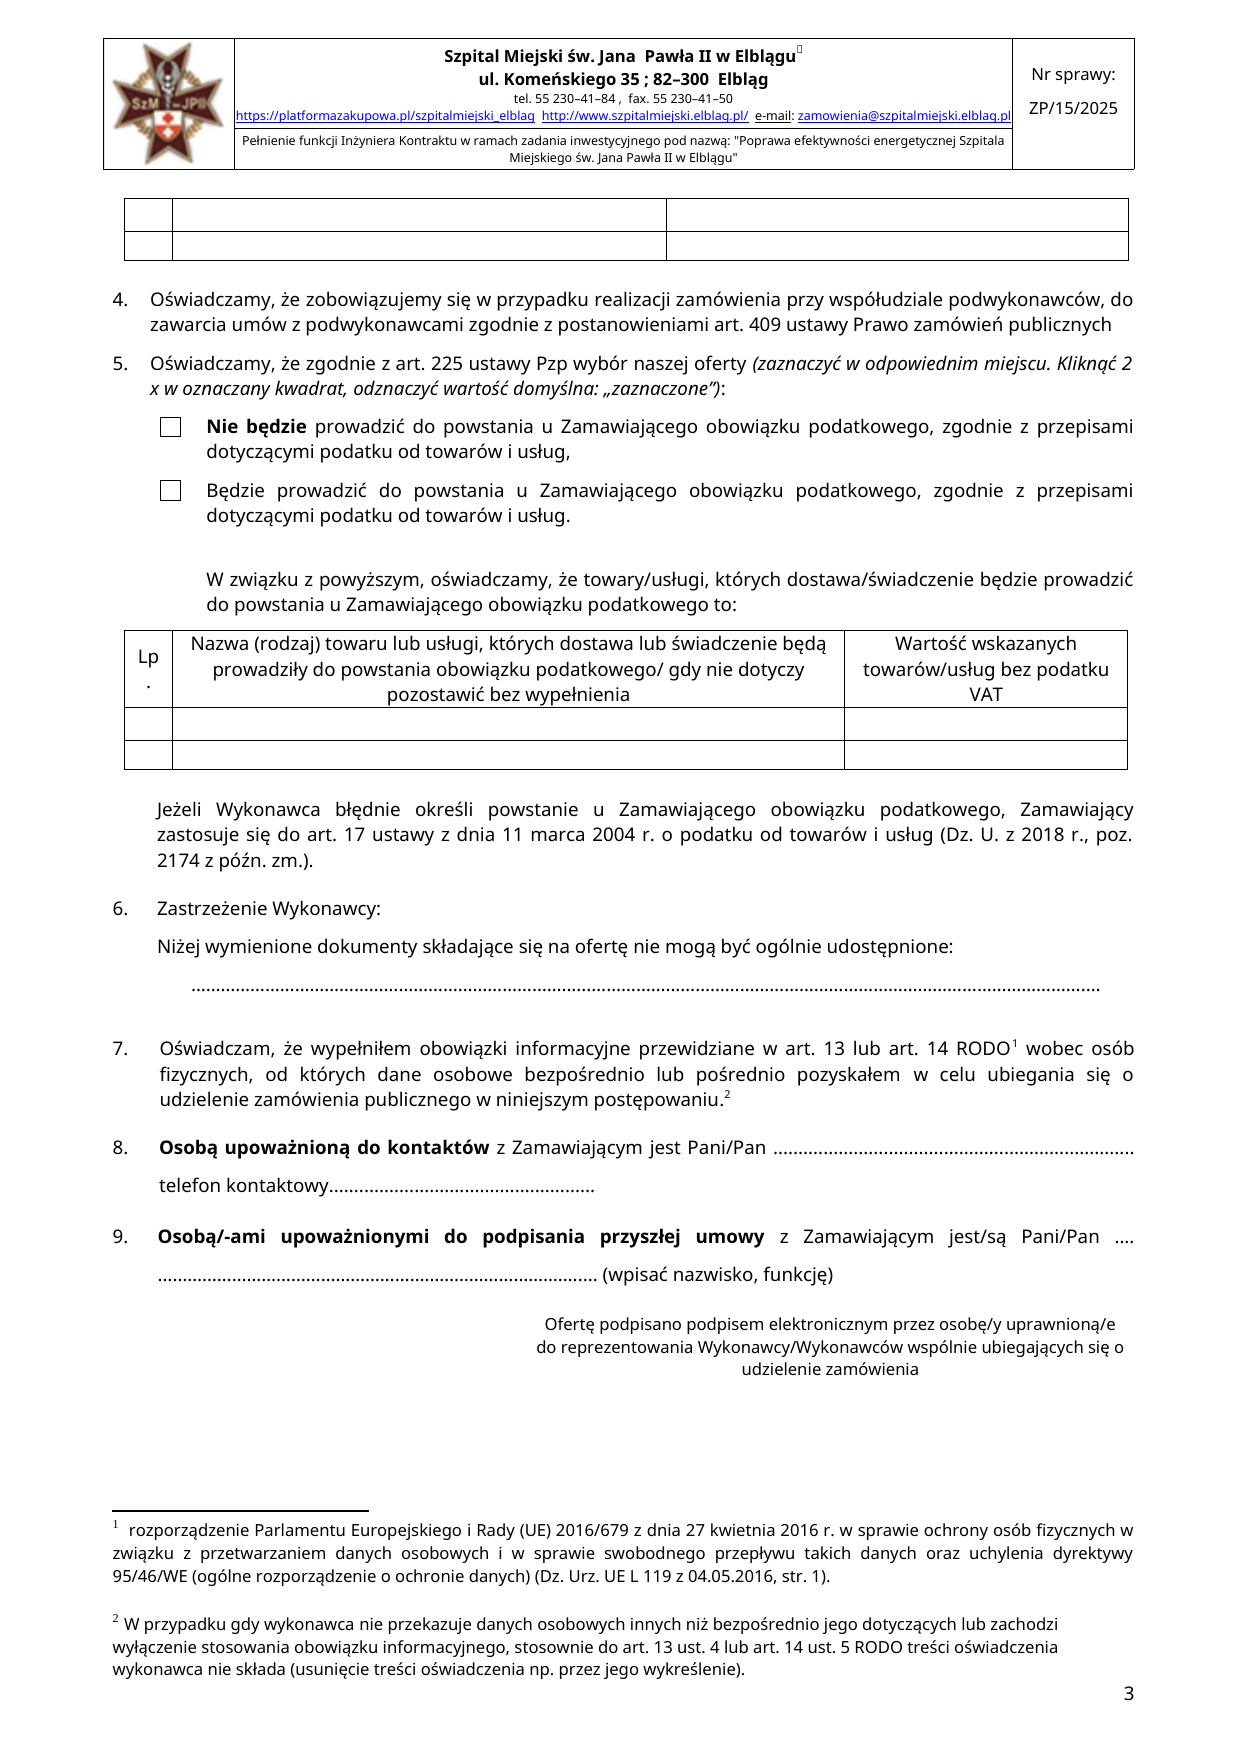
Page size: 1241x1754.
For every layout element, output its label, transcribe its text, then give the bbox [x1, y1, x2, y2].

table_header Nazwa (rodzaj) towaru lub usługi, których dostawa lub świadczenie będą prowadziły do powstania obowiązku podatkowego/ gdy nie dotyczy pozostawić bez wypełnienia [173, 631, 844, 707]
text Ofertę podpisano podpisem elektronicznym przez osobę/y uprawnioną/e [526, 1312, 1134, 1335]
text do reprezentowania Wykonawcy/Wykonawców wspólnie ubiegających się o udzielenie zamówienia [526, 1335, 1134, 1381]
text Niżej wymienione dokumenty składające się na ofertę nie mogą być ogólnie udostępnione: [157, 933, 1134, 959]
table_cell [667, 199, 1128, 231]
table_cell [173, 741, 844, 769]
table_header Lp. [125, 631, 172, 707]
table_cell [125, 199, 172, 231]
list Osobą upoważnioną do kontaktów z Zamawiającym jest Pani/Pan ........................................................................ telefon kontaktowy..................................................... [112, 1134, 1134, 1198]
list Oświadczamy, że zgodnie z art. 225 ustawy Pzp wybór naszej oferty (zaznaczyć w odpowiednim miejscu. Kliknąć 2 x w oznaczany kwadrat, odznaczyć wartość domyślna: „zaznaczone”): [112, 350, 1134, 401]
text Jeżeli Wykonawca błędnie określi powstanie u Zamawiającego obowiązku podatkowego, Zamawiający zastosuje się do art. 17 ustawy z dnia 11 marca 2004 r. o podatku od towarów i usług (Dz. U. z 2018 r., poz. 2174 z późn. zm.). [157, 796, 1134, 872]
table_header Wartość wskazanych towarów/usług bez podatku VAT [845, 631, 1127, 707]
list Oświadczamy, że zobowiązujemy się w przypadku realizacji zamówienia przy współudziale podwykonawców, do zawarcia umów z podwykonawcami zgodnie z postanowieniami art. 409 ustawy Prawo zamówień publicznych [112, 286, 1134, 337]
text ……………………………………………………………………...……………………………………………………………………………………….… [157, 972, 1134, 997]
text W związku z powyższym, oświadczamy, że towary/usługi, których dostawa/świadczenie będzie prowadzić do powstania u Zamawiającego obowiązku podatkowego to: [206, 566, 1134, 617]
table_cell [667, 232, 1128, 260]
picture [103, 170, 234, 176]
table_cell [845, 741, 1127, 769]
table_cell [173, 708, 844, 740]
table_cell [125, 708, 172, 740]
list Zastrzeżenie Wykonawcy: [112, 895, 1134, 921]
picture [104, 39, 234, 169]
list Oświadczam, że wypełniłem obowiązki informacyjne przewidziane w art. 13 lub art. 14 RODO wobec osób fizycznych, od których dane osobowe bezpośrednio lub pośrednio pozyskałem w celu ubiegania się o udzielenie zamówienia publicznego w niniejszym postępowaniu. [112, 1035, 1134, 1112]
table_cell [845, 708, 1127, 740]
table_cell [125, 741, 172, 769]
table_cell [173, 199, 666, 231]
list Osobą/-ami upoważnionymi do podpisania przyszłej umowy z Zamawiającym jest/są Pani/Pan ….…………………………………………………………………………..... (wpisać nazwisko, funkcję) [112, 1223, 1134, 1287]
text Będzie prowadzić do powstania u Zamawiającego obowiązku podatkowego, zgodnie z przepisami dotyczącymi podatku od towarów i usług. [159, 477, 1134, 528]
table_cell [173, 232, 666, 260]
text Nie będzie prowadzić do powstania u Zamawiającego obowiązku podatkowego, zgodnie z przepisami dotyczącymi podatku od towarów i usług, [159, 413, 1134, 464]
table_cell [125, 232, 172, 260]
